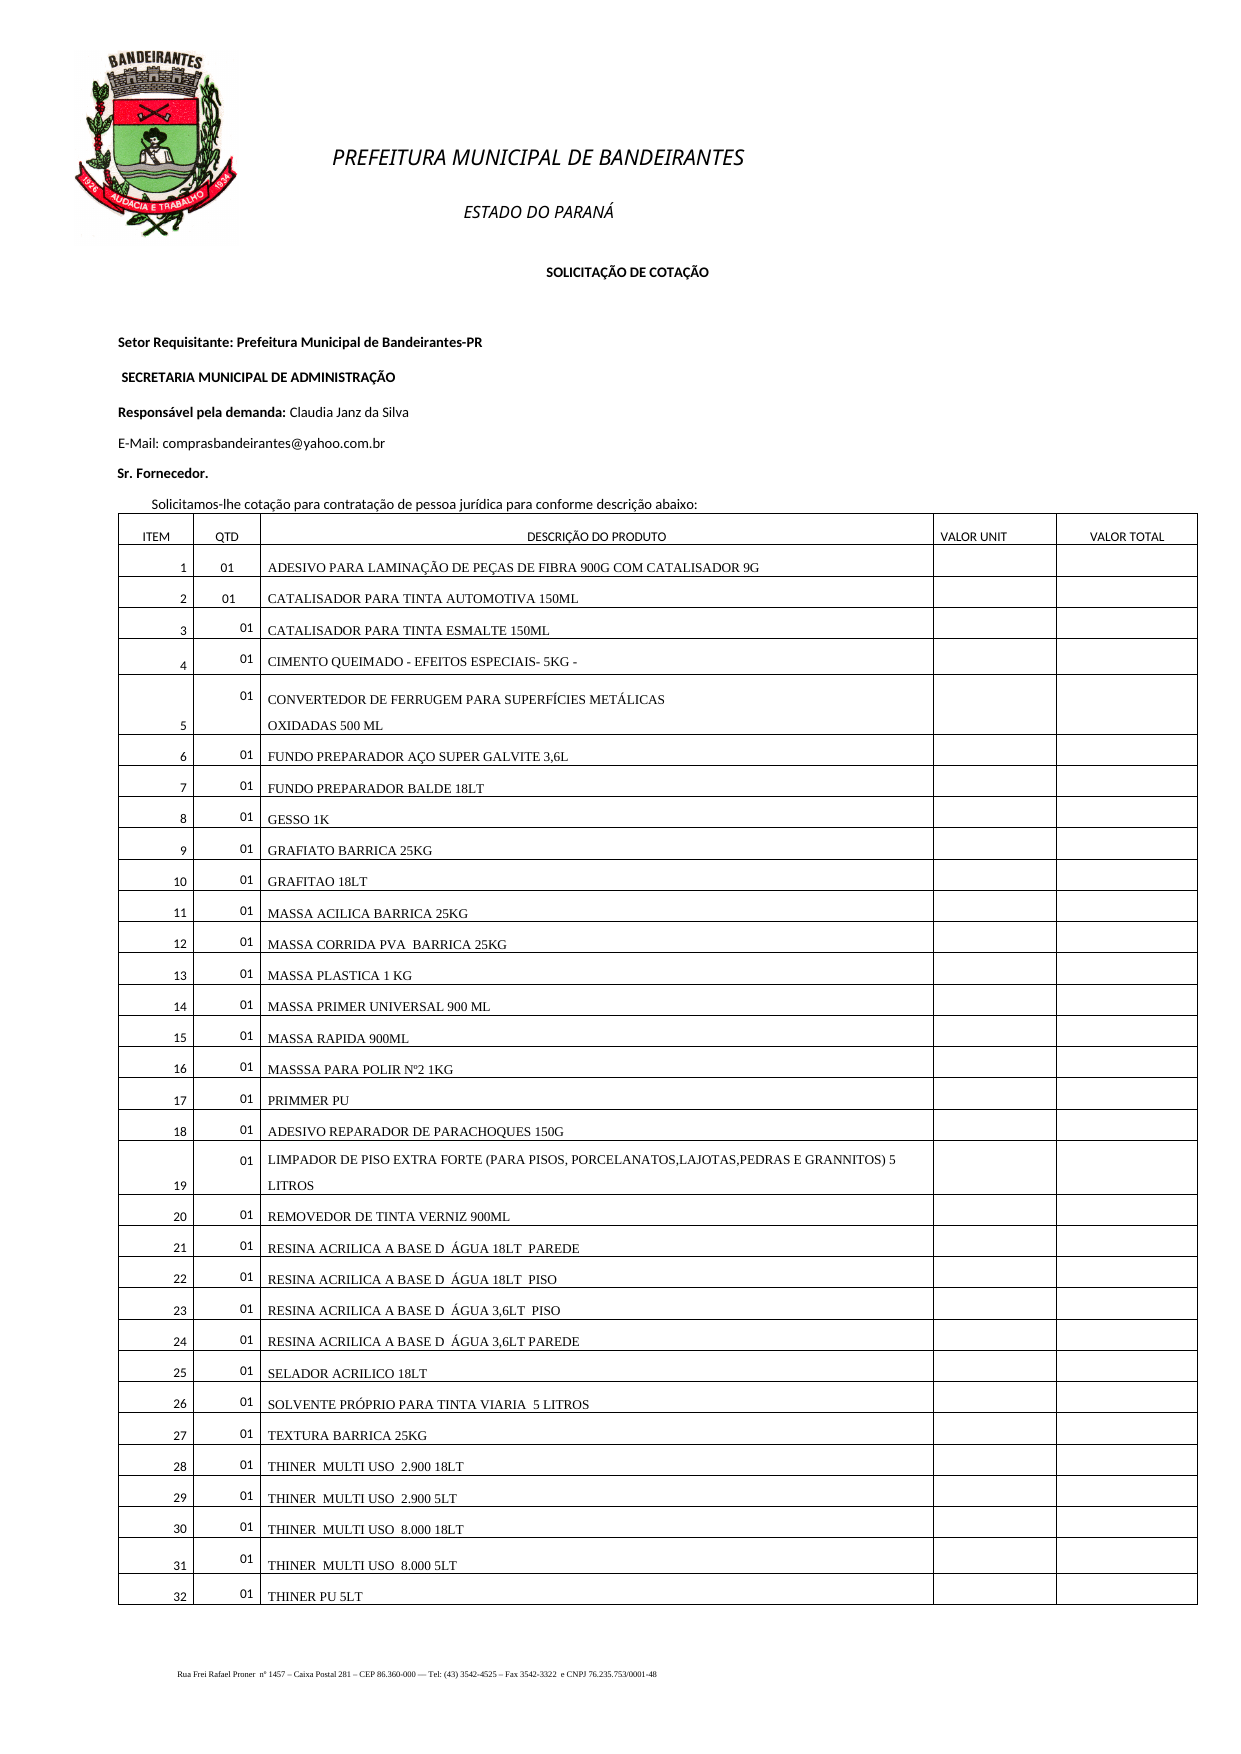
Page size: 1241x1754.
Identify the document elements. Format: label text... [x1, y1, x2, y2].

table_cell ADESIVO REPARADOR DE PARACHOQUES 150G [261, 1110, 933, 1140]
table_cell [934, 608, 1056, 638]
table_cell 01 [194, 797, 260, 827]
table_cell [934, 1574, 1056, 1604]
table_cell [1057, 1195, 1197, 1225]
table_cell 28 [119, 1445, 193, 1475]
table_cell [934, 1538, 1056, 1573]
table_cell 01 [194, 577, 260, 607]
table_cell [1057, 1351, 1197, 1381]
table_cell [1057, 1445, 1197, 1475]
table_cell GRAFIATO BARRICA 25KG [261, 828, 933, 858]
table_cell [1057, 1226, 1197, 1256]
table_cell [1057, 735, 1197, 765]
table_cell 01 [194, 891, 260, 921]
table_cell FUNDO PREPARADOR AÇO SUPER GALVITE 3,6L [261, 735, 933, 765]
table_cell [1057, 1288, 1197, 1318]
table_cell THINER PU 5LT [261, 1574, 933, 1604]
table_cell [1057, 797, 1197, 827]
table_cell [1057, 1320, 1197, 1350]
table_cell 22 [119, 1257, 193, 1287]
table_cell [1057, 1574, 1197, 1604]
table_cell THINER MULTI USO 8.000 18LT [261, 1507, 933, 1537]
text Setor Requisitante: Prefeitura Municipal de Bandeirantes-PR [118, 321, 1107, 352]
table_cell MASSA ACILICA BARRICA 25KG [261, 891, 933, 921]
table_cell 01 [194, 1476, 260, 1506]
table_cell 11 [119, 891, 193, 921]
table_cell [934, 1445, 1056, 1475]
table_cell RESINA ACRILICA A BASE D ÁGUA 18LT PAREDE [261, 1226, 933, 1256]
table_cell 17 [119, 1078, 193, 1108]
table_cell MASSA RAPIDA 900ML [261, 1016, 933, 1046]
table_cell 01 [194, 1226, 260, 1256]
table_cell 01 [194, 1288, 260, 1318]
table_cell [934, 1413, 1056, 1443]
table_cell [1057, 1047, 1197, 1077]
table_cell 01 [194, 1413, 260, 1443]
table_cell [934, 1110, 1056, 1140]
table_cell 4 [119, 639, 193, 674]
table_cell REMOVEDOR DE TINTA VERNIZ 900ML [261, 1195, 933, 1225]
table_cell SOLVENTE PRÓPRIO PARA TINTA VIARIA 5 LITROS [261, 1382, 933, 1412]
table_cell 15 [119, 1016, 193, 1046]
table_cell 01 [194, 1047, 260, 1077]
table_cell RESINA ACRILICA A BASE D ÁGUA 18LT PISO [261, 1257, 933, 1287]
text Sr. Fornecedor. [117, 452, 1107, 483]
table_cell 13 [119, 953, 193, 983]
table_cell 7 [119, 766, 193, 796]
table_cell MASSA PLASTICA 1 KG [261, 953, 933, 983]
table_cell 10 [119, 860, 193, 890]
table_cell [1057, 953, 1197, 983]
table_cell 01 [194, 828, 260, 858]
table_cell 29 [119, 1476, 193, 1506]
table_cell SELADOR ACRILICO 18LT [261, 1351, 933, 1381]
table_cell 01 [194, 675, 260, 733]
table_cell 01 [194, 766, 260, 796]
table_cell MASSSA PARA POLIR Nº2 1KG [261, 1047, 933, 1077]
table_cell [934, 1078, 1056, 1108]
table_cell 3 [119, 608, 193, 638]
table_cell 14 [119, 985, 193, 1015]
table_cell 18 [119, 1110, 193, 1140]
table_cell 01 [194, 1538, 260, 1573]
table_cell 01 [194, 1445, 260, 1475]
table_cell 01 [194, 1574, 260, 1604]
table_cell 25 [119, 1351, 193, 1381]
table_cell MASSA PRIMER UNIVERSAL 900 ML [261, 985, 933, 1015]
table_cell 30 [119, 1507, 193, 1537]
table_cell [934, 766, 1056, 796]
table_cell [1057, 766, 1197, 796]
table_cell [1057, 1382, 1197, 1412]
table_cell [934, 860, 1056, 890]
table_header DESCRIÇÃO DO PRODUTO [261, 514, 933, 544]
text Solicitamos-lhe cotação para contratação de pessoa jurídica para conforme descrição abaixo: [117, 483, 1107, 513]
table_cell 01 [194, 1078, 260, 1108]
table_cell [1057, 675, 1197, 733]
table_cell GRAFITAO 18LT [261, 860, 933, 890]
table_header VALOR TOTAL [1057, 514, 1197, 544]
table_cell [934, 1351, 1056, 1381]
table_cell 20 [119, 1195, 193, 1225]
table_cell [934, 1320, 1056, 1350]
table_cell [1057, 1507, 1197, 1537]
table_cell THINER MULTI USO 8.000 5LT [261, 1538, 933, 1573]
table_cell 01 [194, 639, 260, 674]
table_cell FUNDO PREPARADOR BALDE 18LT [261, 766, 933, 796]
table_cell [1057, 1538, 1197, 1573]
table_cell [934, 577, 1056, 607]
table_cell [934, 891, 1056, 921]
table_cell 1 [119, 545, 193, 576]
table_cell LIMPADOR DE PISO EXTRA FORTE (PARA PISOS, PORCELANATOS,LAJOTAS,PEDRAS E GRANNITOS) 5 LITROS [261, 1141, 933, 1193]
table_cell [934, 545, 1056, 576]
table_cell 01 [194, 985, 260, 1015]
table_header ITEM [119, 514, 193, 544]
table_cell 01 [194, 545, 260, 576]
table_cell [934, 675, 1056, 733]
table_cell [934, 797, 1056, 827]
table_cell CONVERTEDOR DE FERRUGEM PARA SUPERFÍCIES METÁLICAS OXIDADAS 500 ML [261, 675, 933, 733]
table_cell 9 [119, 828, 193, 858]
table_cell [1057, 1257, 1197, 1287]
table_header VALOR UNIT [934, 514, 1056, 544]
table_cell RESINA ACRILICA A BASE D ÁGUA 3,6LT PAREDE [261, 1320, 933, 1350]
text SECRETARIA MUNICIPAL DE ADMINISTRAÇÃO [118, 356, 1107, 387]
table_cell [934, 1382, 1056, 1412]
table_cell GESSO 1K [261, 797, 933, 827]
table_cell [934, 1226, 1056, 1256]
table_cell [934, 1257, 1056, 1287]
table_cell [1057, 1476, 1197, 1506]
table_cell 5 [119, 675, 193, 733]
table_cell [1057, 860, 1197, 890]
text Responsável pela demanda: Claudia Janz da Silva [118, 391, 1107, 422]
table_cell 27 [119, 1413, 193, 1443]
table_cell [1057, 577, 1197, 607]
table_header QTD [194, 514, 260, 544]
table_cell 01 [194, 1382, 260, 1412]
table_cell [934, 985, 1056, 1015]
table_cell [1057, 639, 1197, 674]
table_cell 26 [119, 1382, 193, 1412]
table_cell 2 [119, 577, 193, 607]
table_cell [934, 1047, 1056, 1077]
table_cell [934, 1507, 1056, 1537]
table_cell [1057, 1141, 1197, 1193]
table_cell 16 [119, 1047, 193, 1077]
table_cell [1057, 1413, 1197, 1443]
table_cell [1057, 922, 1197, 952]
table_cell [1057, 545, 1197, 576]
table_cell THINER MULTI USO 2.900 18LT [261, 1445, 933, 1475]
table_cell [934, 735, 1056, 765]
table_cell 01 [194, 1257, 260, 1287]
table_cell 01 [194, 1110, 260, 1140]
table_cell [934, 922, 1056, 952]
table_cell 01 [194, 608, 260, 638]
table_cell 21 [119, 1226, 193, 1256]
table_cell CATALISADOR PARA TINTA AUTOMOTIVA 150ML [261, 577, 933, 607]
table_cell [1057, 1016, 1197, 1046]
table_cell [934, 639, 1056, 674]
table_cell 01 [194, 922, 260, 952]
table_cell [934, 1016, 1056, 1046]
table_cell [1057, 608, 1197, 638]
table_cell CIMENTO QUEIMADO - EFEITOS ESPECIAIS- 5KG - [261, 639, 933, 674]
table_cell [934, 953, 1056, 983]
table_cell 01 [194, 735, 260, 765]
table_cell [1057, 891, 1197, 921]
table_cell 8 [119, 797, 193, 827]
table_cell 01 [194, 1351, 260, 1381]
table_cell [934, 1288, 1056, 1318]
table_cell [934, 828, 1056, 858]
table_cell [1057, 985, 1197, 1015]
table_cell [1057, 1078, 1197, 1108]
table_cell 23 [119, 1288, 193, 1318]
table_cell 31 [119, 1538, 193, 1573]
table_cell [1057, 828, 1197, 858]
text E-Mail: comprasbandeirantes@yahoo.com.br [118, 422, 1107, 452]
table_cell 01 [194, 1320, 260, 1350]
table_cell 32 [119, 1574, 193, 1604]
table_cell [934, 1141, 1056, 1193]
table_cell TEXTURA BARRICA 25KG [261, 1413, 933, 1443]
table_cell MASSA CORRIDA PVA BARRICA 25KG [261, 922, 933, 952]
text SOLICITAÇÃO DE COTAÇÃO [147, 251, 1107, 282]
table_cell 6 [119, 735, 193, 765]
table_cell ADESIVO PARA LAMINAÇÃO DE PEÇAS DE FIBRA 900G COM CATALISADOR 9G [261, 545, 933, 576]
table_cell 01 [194, 860, 260, 890]
table_cell THINER MULTI USO 2.900 5LT [261, 1476, 933, 1506]
table_cell 01 [194, 1195, 260, 1225]
table_cell 01 [194, 1507, 260, 1537]
table_cell [934, 1476, 1056, 1506]
table_cell 01 [194, 1016, 260, 1046]
table_cell PRIMMER PU [261, 1078, 933, 1108]
table_cell [934, 1195, 1056, 1225]
table_cell [1057, 1110, 1197, 1140]
table_cell 01 [194, 953, 260, 983]
table_cell 24 [119, 1320, 193, 1350]
table_cell RESINA ACRILICA A BASE D ÁGUA 3,6LT PISO [261, 1288, 933, 1318]
table_cell 12 [119, 922, 193, 952]
table_cell 19 [119, 1141, 193, 1193]
table_cell 01 [194, 1141, 260, 1193]
picture [73, 50, 239, 246]
table_cell CATALISADOR PARA TINTA ESMALTE 150ML [261, 608, 933, 638]
